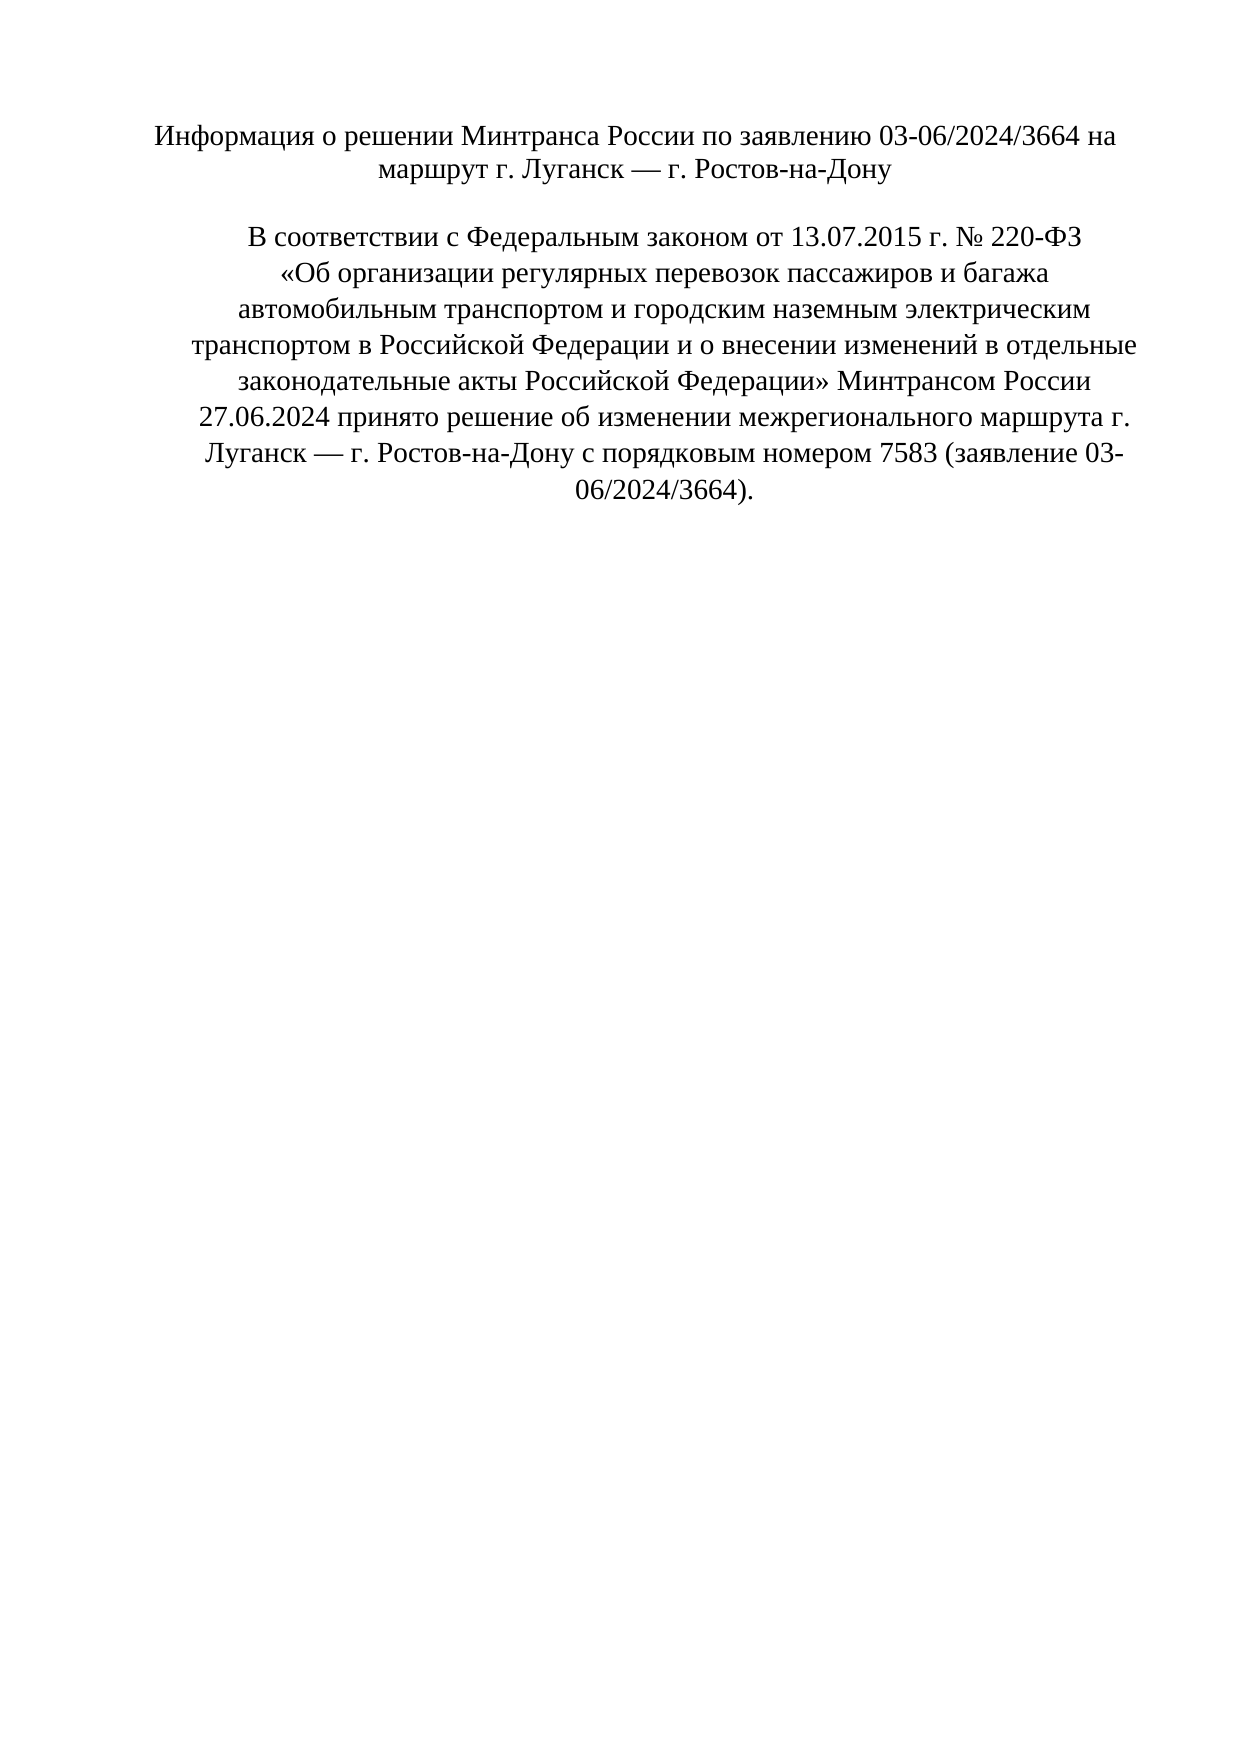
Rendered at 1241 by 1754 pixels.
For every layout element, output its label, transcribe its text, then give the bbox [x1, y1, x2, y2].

text В соответствии с Федеральным законом от 13.07.2015 г. № 220-ФЗ «Об организации регулярных перевозок пассажиров и багажа автомобильным транспортом и городским наземным электрическим транспортом в Российской Федерации и о внесении изменений в отдельные законодательные акты Российской Федерации» Минтрансом России 27.06.2024 принято решение об изменении межрегионального маршрута г. Луганск — г. Ростов-на-Дону с порядковым номером 7583 (заявление 03-06/2024/3664). [177, 219, 1152, 505]
text Информация о решении Минтранса России по заявлению 03-06/2024/3664 на маршрут г. Луганск — г. Ростов-на-Дону [118, 118, 1152, 185]
